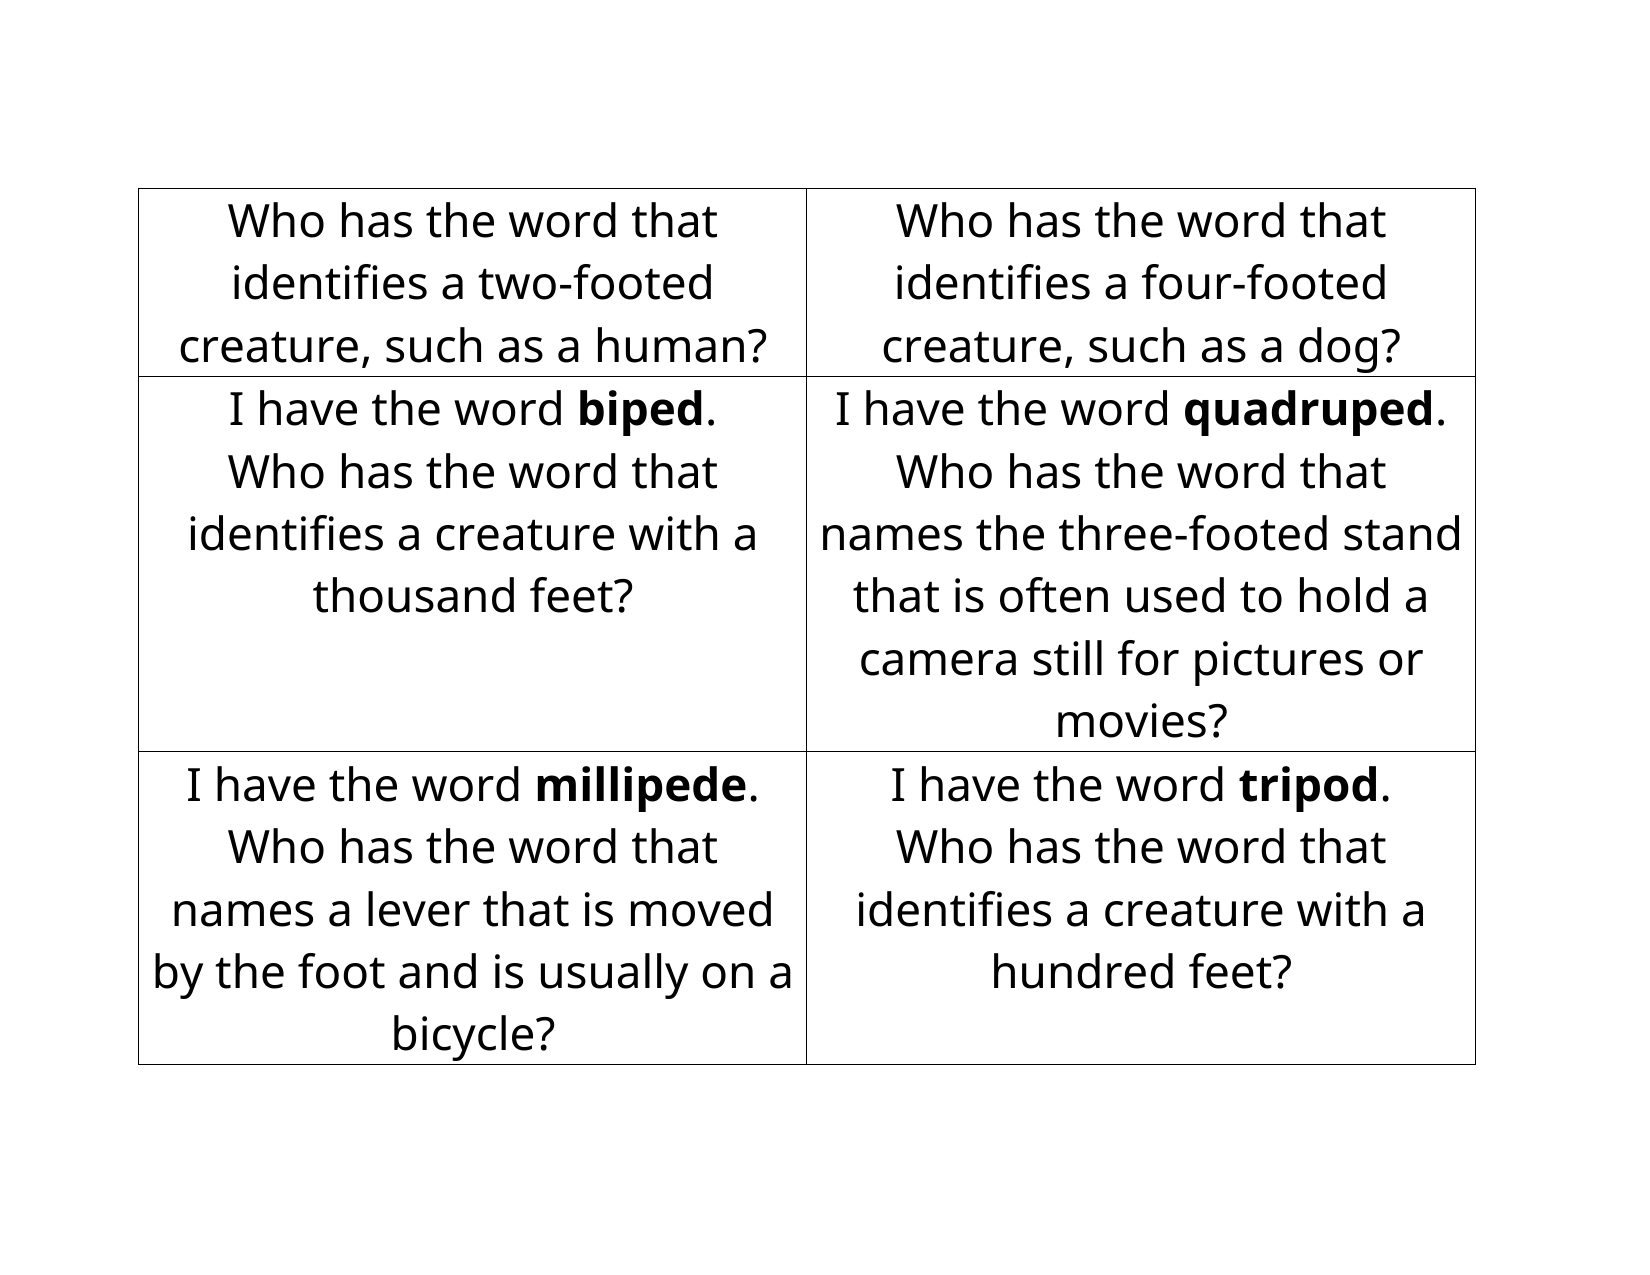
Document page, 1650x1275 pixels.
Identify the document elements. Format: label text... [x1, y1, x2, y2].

table_cell I have the word millipede. Who has the word that names a lever that is moved by the foot and is usually on a bicycle? [139, 752, 806, 1064]
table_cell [139, 189, 806, 376]
table_cell I have the word biped. Who has the word that identifies a creature with a thousand feet? [139, 377, 806, 751]
table_cell I have the word tripod. Who has the word that identifies a creature with a hundred feet? [807, 752, 1475, 1064]
table_cell I have the word quadruped. Who has the word that names the three-footed stand that is often used to hold a camera still for pictures or movies? [807, 377, 1475, 751]
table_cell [807, 189, 1475, 376]
